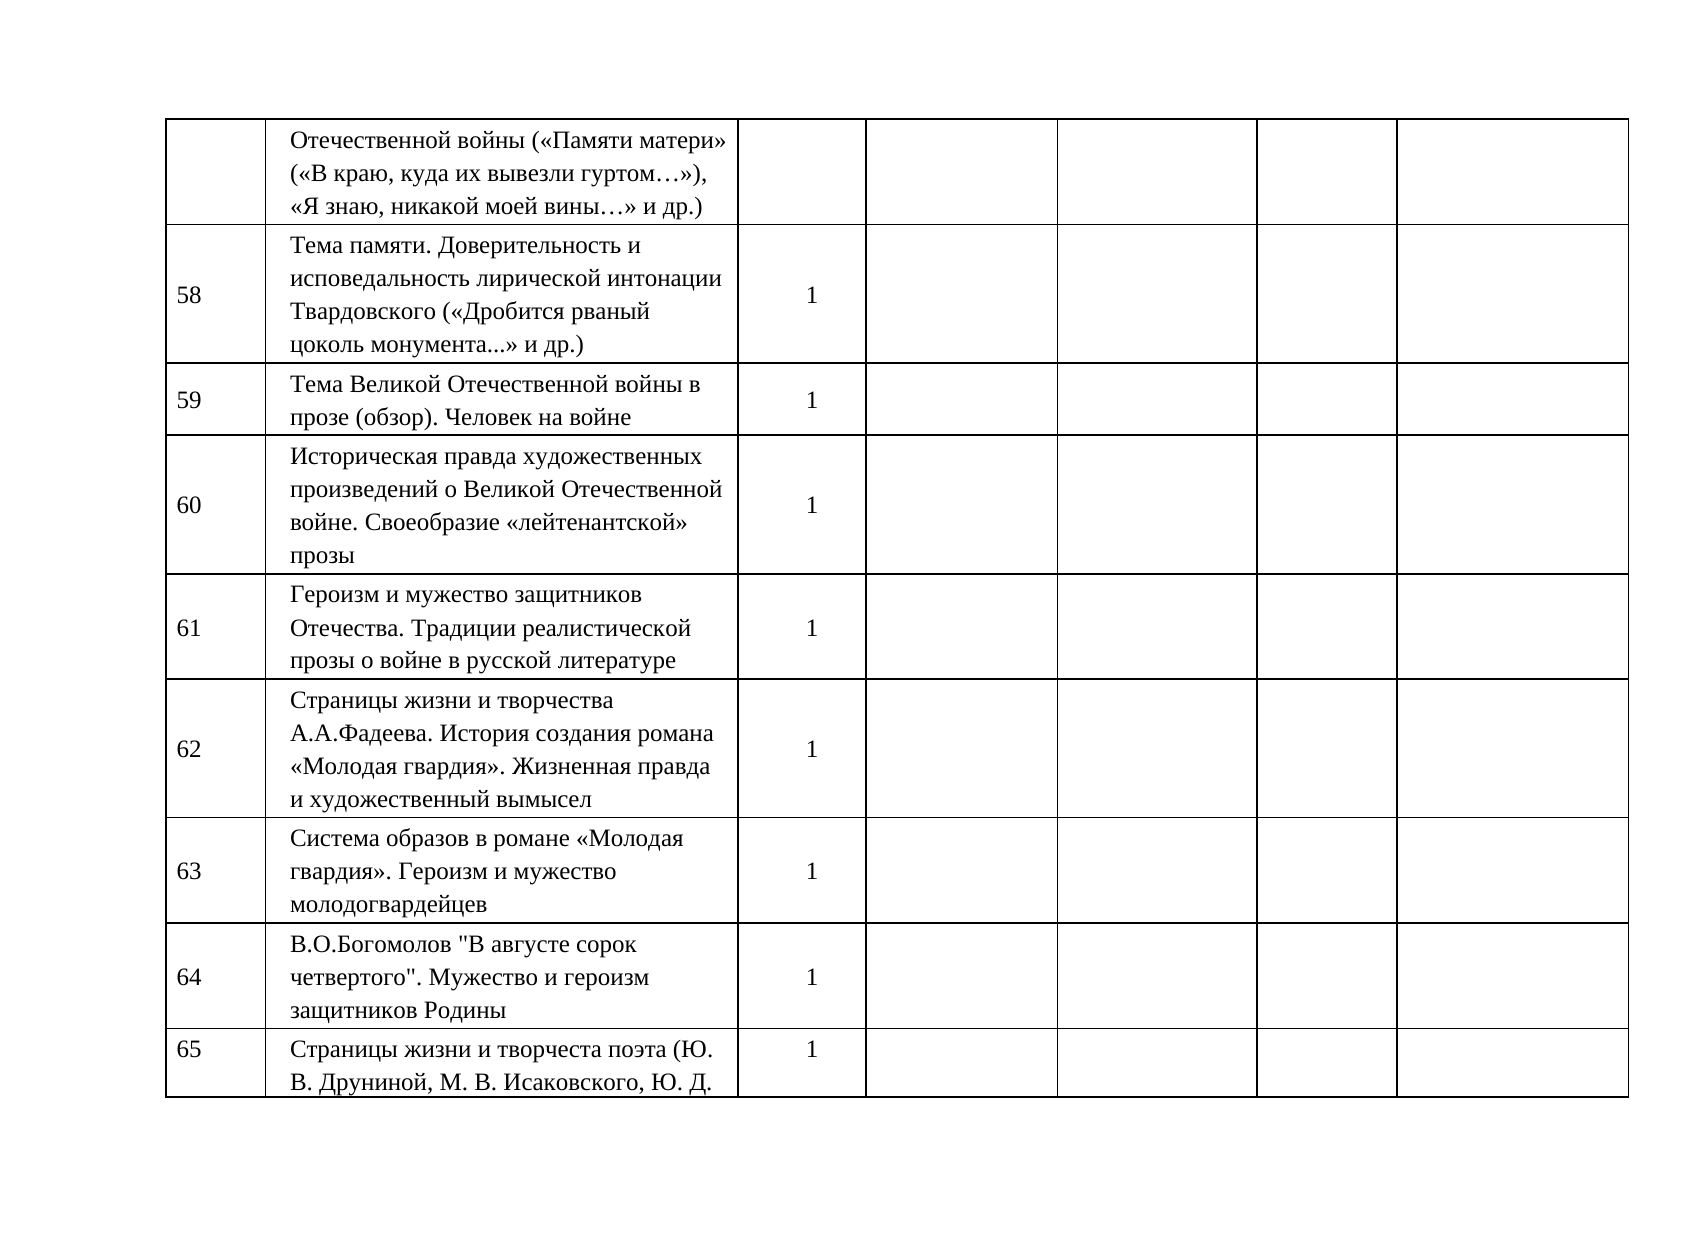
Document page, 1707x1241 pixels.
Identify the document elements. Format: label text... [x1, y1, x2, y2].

table_cell [1398, 924, 1628, 1027]
table_cell [1258, 1029, 1396, 1096]
table_cell [1258, 364, 1396, 434]
table_cell [1398, 1029, 1628, 1096]
table_cell [867, 225, 1057, 362]
table_cell [1058, 225, 1256, 362]
table_cell 1 [739, 1029, 865, 1096]
table_cell [1398, 680, 1628, 817]
table_cell [867, 575, 1057, 678]
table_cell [266, 1029, 737, 1096]
table_cell Тема памяти. Доверительность и исповедальность лирической интонации Твардовского («Дробится рваный цоколь монумента...» и др.) [266, 225, 737, 362]
table_cell [867, 924, 1057, 1027]
table_cell [1258, 818, 1396, 922]
table_cell [1058, 436, 1256, 573]
table_cell 1 [739, 225, 865, 362]
table_cell [867, 1029, 1057, 1096]
table_cell [1258, 680, 1396, 817]
table_cell 57 [167, 120, 265, 223]
table_cell Система образов в романе «Молодая гвардия». Героизм и мужество молодогвардейцев [266, 818, 737, 922]
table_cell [266, 120, 737, 223]
table_cell Страницы жизни и творчества А.А.Фадеева. История создания романа «Молодая гвардия». Жизненная правда и художественный вымысел [266, 680, 737, 817]
table_cell 61 [167, 575, 265, 678]
table_cell 1 [739, 680, 865, 817]
table_cell [867, 364, 1057, 434]
table_cell 1 [739, 120, 865, 223]
table_cell [1398, 575, 1628, 678]
table_cell 1 [739, 436, 865, 573]
table_cell 65 [167, 1029, 265, 1096]
table_cell 58 [167, 225, 265, 362]
table_cell 1 [739, 575, 865, 678]
table_cell 60 [167, 436, 265, 573]
table_cell [1058, 364, 1256, 434]
table_cell Тема Великой Отечественной войны в прозе (обзор). Человек на войне [266, 364, 737, 434]
table_cell 63 [167, 818, 265, 922]
table_cell 1 [739, 818, 865, 922]
table_cell [867, 120, 1057, 223]
table_cell [1258, 225, 1396, 362]
table_cell [1058, 1029, 1256, 1096]
table_cell [1058, 680, 1256, 817]
table_cell [867, 818, 1057, 922]
table_cell Героизм и мужество защитников Отечества. Традиции реалистической прозы о войне в русской литературе [266, 575, 737, 678]
table_cell [1398, 225, 1628, 362]
table_cell [1398, 436, 1628, 573]
table_cell В.О.Богомолов "В августе сорок четвертого". Мужество и героизм защитников Родины [266, 924, 737, 1027]
table_cell 1 [739, 924, 865, 1027]
table_cell [867, 436, 1057, 573]
table_cell [1258, 436, 1396, 573]
table_cell [1258, 120, 1396, 223]
table_cell [1058, 924, 1256, 1027]
table_cell [1058, 120, 1256, 223]
table_cell [1258, 924, 1396, 1027]
table_cell [1258, 575, 1396, 678]
table_cell Историческая правда художественных произведений о Великой Отечественной войне. Своеобразие «лейтенантской» прозы [266, 436, 737, 573]
table_cell [1058, 575, 1256, 678]
table_cell 62 [167, 680, 265, 817]
table_cell 59 [167, 364, 265, 434]
table_cell [867, 680, 1057, 817]
table_cell 64 [167, 924, 265, 1027]
table_cell [1058, 818, 1256, 922]
table_cell 1 [739, 364, 865, 434]
table_cell [1398, 120, 1628, 223]
table_cell [1398, 364, 1628, 434]
table_cell [1398, 818, 1628, 922]
